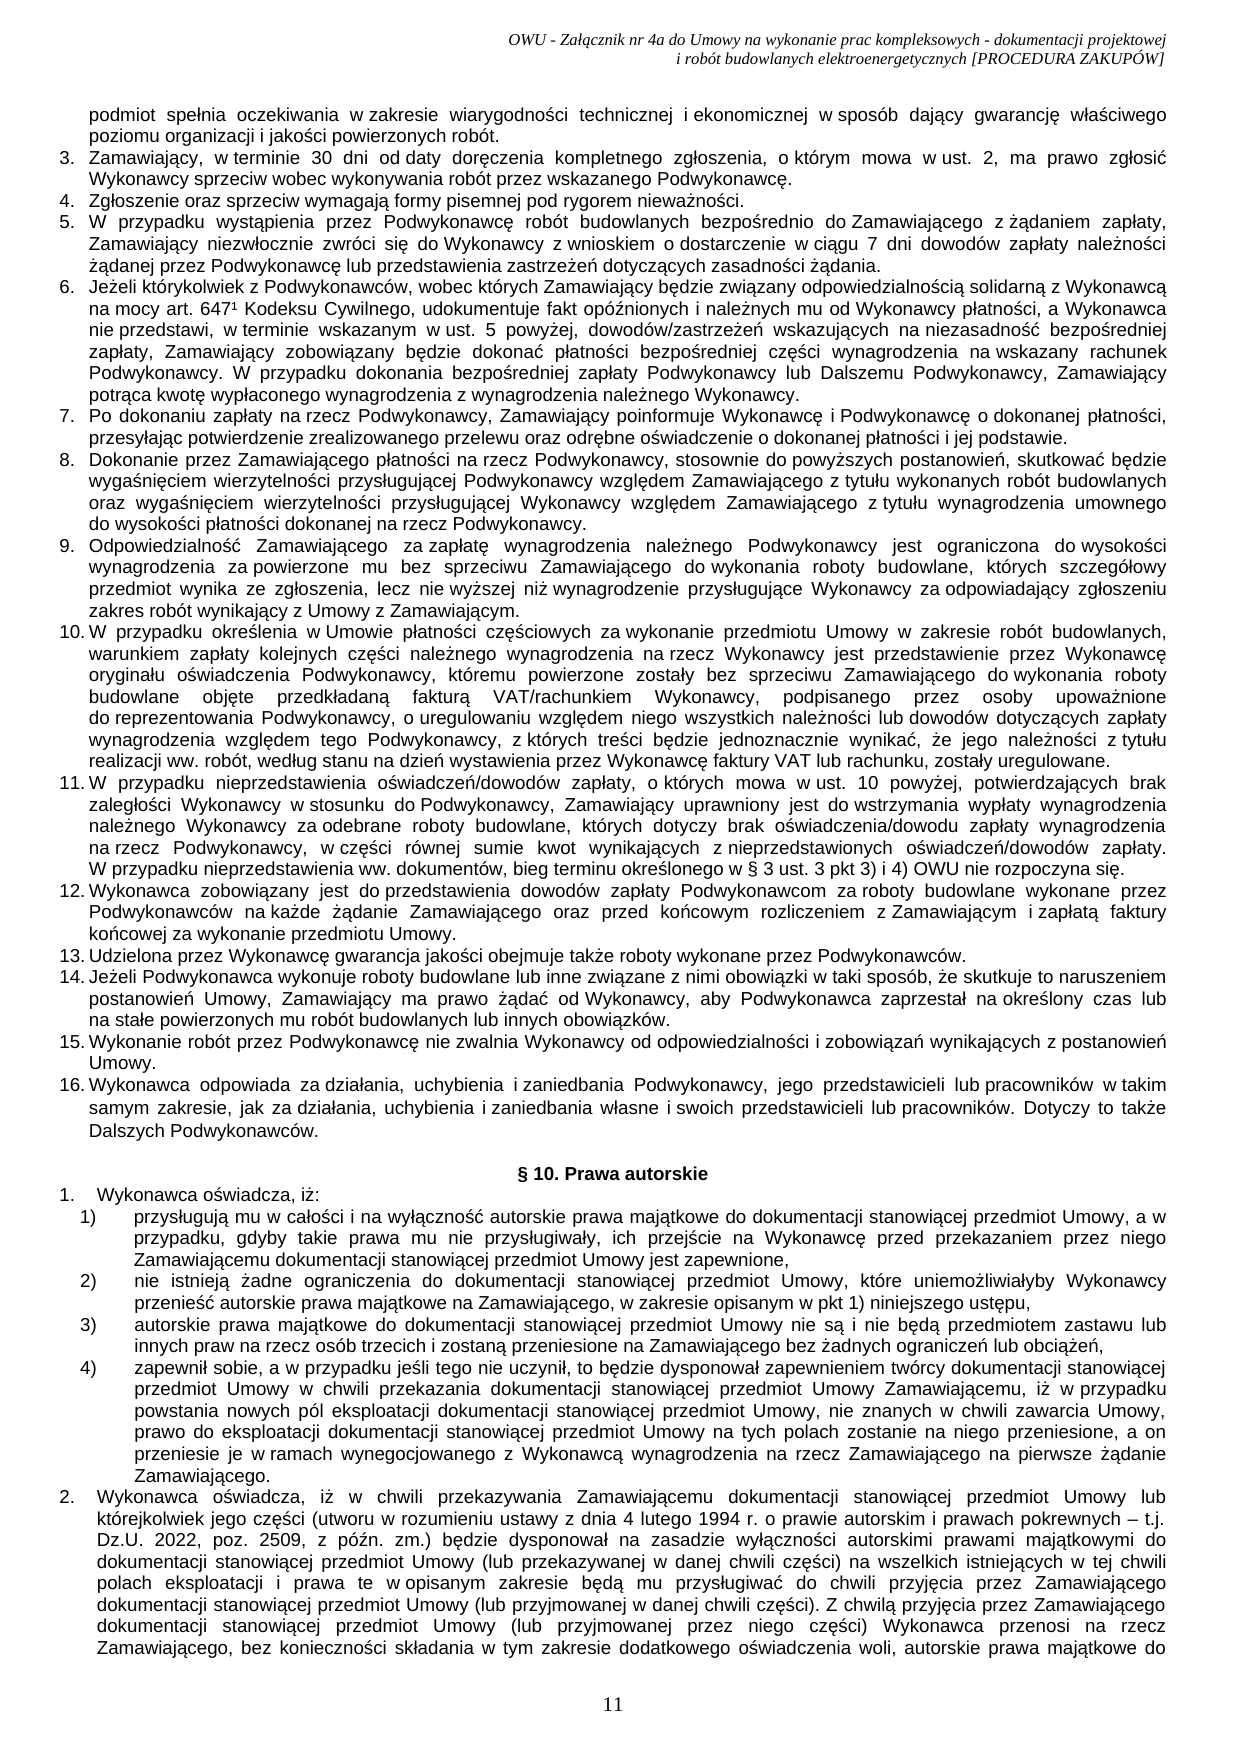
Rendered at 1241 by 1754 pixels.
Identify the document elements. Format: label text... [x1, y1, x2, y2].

list Wykonawca oświadcza, iż: [59, 1184, 1167, 1206]
text § 10. Prawa autorskie [59, 1162, 1167, 1184]
text W przypadku określenia w Umowie płatności częściowych za wykonanie przedmiotu Umowy w zakresie robót budowlanych, warunkiem zapłaty kolejnych części należnego wynagrodzenia na rzecz Wykonawcy jest przedstawienie przez Wykonawcę oryginału oświadczenia Podwykonawcy, któremu powierzone zostały bez sprzeciwu Zamawiającego do wykonania roboty budowlane objęte przedkładaną fakturą VAT/rachunkiem Wykonawcy, podpisanego przez osoby upoważnione do reprezentowania Podwykonawcy, o uregulowaniu względem niego wszystkich należności lub dowodów dotyczących zapłaty wynagrodzenia względem tego Podwykonawcy, z których treści będzie jednoznacznie wynikać, że jego należności z tytułu realizacji ww. robót, według stanu na dzień wystawienia przez Wykonawcę faktury VAT lub rachunku, zostały uregulowane. [59, 621, 1167, 772]
text Wykonanie robót przez Podwykonawcę nie zwalnia Wykonawcy od odpowiedzialności i zobowiązań wynikających z postanowień Umowy. [59, 1031, 1167, 1074]
text Po dokonaniu zapłaty na rzecz Podwykonawcy, Zamawiający poinformuje Wykonawcę i Podwykonawcę o dokonanej płatności, przesyłając potwierdzenie zrealizowanego przelewu oraz odrębne oświadczenie o dokonanej płatności i jej podstawie. [59, 405, 1167, 448]
text W przypadku wystąpienia przez Podwykonawcę robót budowlanych bezpośrednio do Zamawiającego z żądaniem zapłaty, Zamawiający niezwłocznie zwróci się do Wykonawcy z wnioskiem o dostarczenie w ciągu 7 dni dowodów zapłaty należności żądanej przez Podwykonawcę lub przedstawienia zastrzeżeń dotyczących zasadności żądania. [59, 211, 1167, 276]
text Udzielona przez Wykonawcę gwarancja jakości obejmuje także roboty wykonane przez Podwykonawców. [59, 944, 1167, 966]
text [59, 103, 1167, 147]
text W przypadku nieprzedstawienia oświadczeń/dowodów zapłaty, o których mowa w ust. 10 powyżej, potwierdzających brak zaległości Wykonawcy w stosunku do Podwykonawcy, Zamawiający uprawniony jest do wstrzymania wypłaty wynagrodzenia należnego Wykonawcy za odebrane roboty budowlane, których dotyczy brak oświadczenia/dowodu zapłaty wynagrodzenia na rzecz Podwykonawcy, w części równej sumie kwot wynikających z nieprzedstawionych oświadczeń/dowodów zapłaty. W przypadku nieprzedstawienia ww. dokumentów, bieg terminu określonego w § 3 ust. 3 pkt 3) i 4) OWU nie rozpoczyna się. [59, 772, 1167, 880]
text Odpowiedzialność Zamawiającego za zapłatę wynagrodzenia należnego Podwykonawcy jest ograniczona do wysokości wynagrodzenia za powierzone mu bez sprzeciwu Zamawiającego do wykonania roboty budowlane, których szczegółowy przedmiot wynika ze zgłoszenia, lecz nie wyższej niż wynagrodzenie przysługujące Wykonawcy za odpowiadający zgłoszeniu zakres robót wynikający z Umowy z Zamawiającym. [59, 535, 1167, 621]
list przysługują mu w całości i na wyłączność autorskie prawa majątkowe do dokumentacji stanowiącej przedmiot Umowy, a w przypadku, gdyby takie prawa mu nie przysługiwały, ich przejście na Wykonawcę przed przekazaniem przez niego Zamawiającemu dokumentacji stanowiącej przedmiot Umowy jest zapewnione, [96, 1206, 1167, 1270]
text Jeżeli Podwykonawca wykonuje roboty budowlane lub inne związane z nimi obowiązki w taki sposób, że skutkuje to naruszeniem postanowień Umowy, Zamawiający ma prawo żądać od Wykonawcy, aby Podwykonawca zaprzestał na określony czas lub na stałe powierzonych mu robót budowlanych lub innych obowiązków. [59, 966, 1167, 1031]
text Wykonawca odpowiada za działania, uchybienia i zaniedbania Podwykonawcy, jego przedstawicieli lub pracowników w takim samym zakresie, jak za działania, uchybienia i zaniedbania własne i swoich przedstawicieli lub pracowników. Dotyczy to także Dalszych Podwykonawców. [59, 1074, 1167, 1141]
list zapewnił sobie, a w przypadku jeśli tego nie uczynił, to będzie dysponował zapewnieniem twórcy dokumentacji stanowiącej przedmiot Umowy w chwili przekazania dokumentacji stanowiącej przedmiot Umowy Zamawiającemu, iż w przypadku powstania nowych pól eksploatacji dokumentacji stanowiącej przedmiot Umowy, nie znanych w chwili zawarcia Umowy, prawo do eksploatacji dokumentacji stanowiącej przedmiot Umowy na tych polach zostanie na niego przeniesione, a on przeniesie je w ramach wynegocjowanego z Wykonawcą wynagrodzenia na rzecz Zamawiającego na pierwsze żądanie Zamawiającego. [97, 1357, 1167, 1486]
list nie istnieją żadne ograniczenia do dokumentacji stanowiącej przedmiot Umowy, które uniemożliwiałyby Wykonawcy przenieść autorskie prawa majątkowe na Zamawiającego, w zakresie opisanym w pkt 1) niniejszego ustępu, [97, 1270, 1167, 1313]
text Jeżeli którykolwiek z Podwykonawców, wobec których Zamawiający będzie związany odpowiedzialnością solidarną z Wykonawcą na mocy art. 647¹ Kodeksu Cywilnego, udokumentuje fakt opóźnionych i należnych mu od Wykonawcy płatności, a Wykonawca nie przedstawi, w terminie wskazanym w ust. 5 powyżej, dowodów/zastrzeżeń wskazujących na niezasadność bezpośredniej zapłaty, Zamawiający zobowiązany będzie dokonać płatności bezpośredniej części wynagrodzenia na wskazany rachunek Podwykonawcy. W przypadku dokonania bezpośredniej zapłaty Podwykonawcy lub Dalszemu Podwykonawcy, Zamawiający potrąca kwotę wypłaconego wynagrodzenia z wynagrodzenia należnego Wykonawcy. [59, 276, 1167, 405]
list autorskie prawa majątkowe do dokumentacji stanowiącej przedmiot Umowy nie są i nie będą przedmiotem zastawu lub innych praw na rzecz osób trzecich i zostaną przeniesione na Zamawiającego bez żadnych ograniczeń lub obciążeń, [97, 1313, 1167, 1357]
text Zamawiający, w terminie 30 dni od daty doręczenia kompletnego zgłoszenia, o którym mowa w ust. 2, ma prawo zgłosić Wykonawcy sprzeciw wobec wykonywania robót przez wskazanego Podwykonawcę. [59, 147, 1167, 190]
text Zgłoszenie oraz sprzeciw wymagają formy pisemnej pod rygorem nieważności. [59, 190, 1167, 211]
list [59, 1486, 1167, 1658]
text Wykonawca zobowiązany jest do przedstawienia dowodów zapłaty Podwykonawcom za roboty budowlane wykonane przez Podwykonawców na każde żądanie Zamawiającego oraz przed końcowym rozliczeniem z Zamawiającym i zapłatą faktury końcowej za wykonanie przedmiotu Umowy. [59, 880, 1167, 944]
text Dokonanie przez Zamawiającego płatności na rzecz Podwykonawcy, stosownie do powyższych postanowień, skutkować będzie wygaśnięciem wierzytelności przysługującej Podwykonawcy względem Zamawiającego z tytułu wykonanych robót budowlanych oraz wygaśnięciem wierzytelności przysługującej Wykonawcy względem Zamawiającego z tytułu wynagrodzenia umownego do wysokości płatności dokonanej na rzecz Podwykonawcy. [59, 448, 1167, 535]
